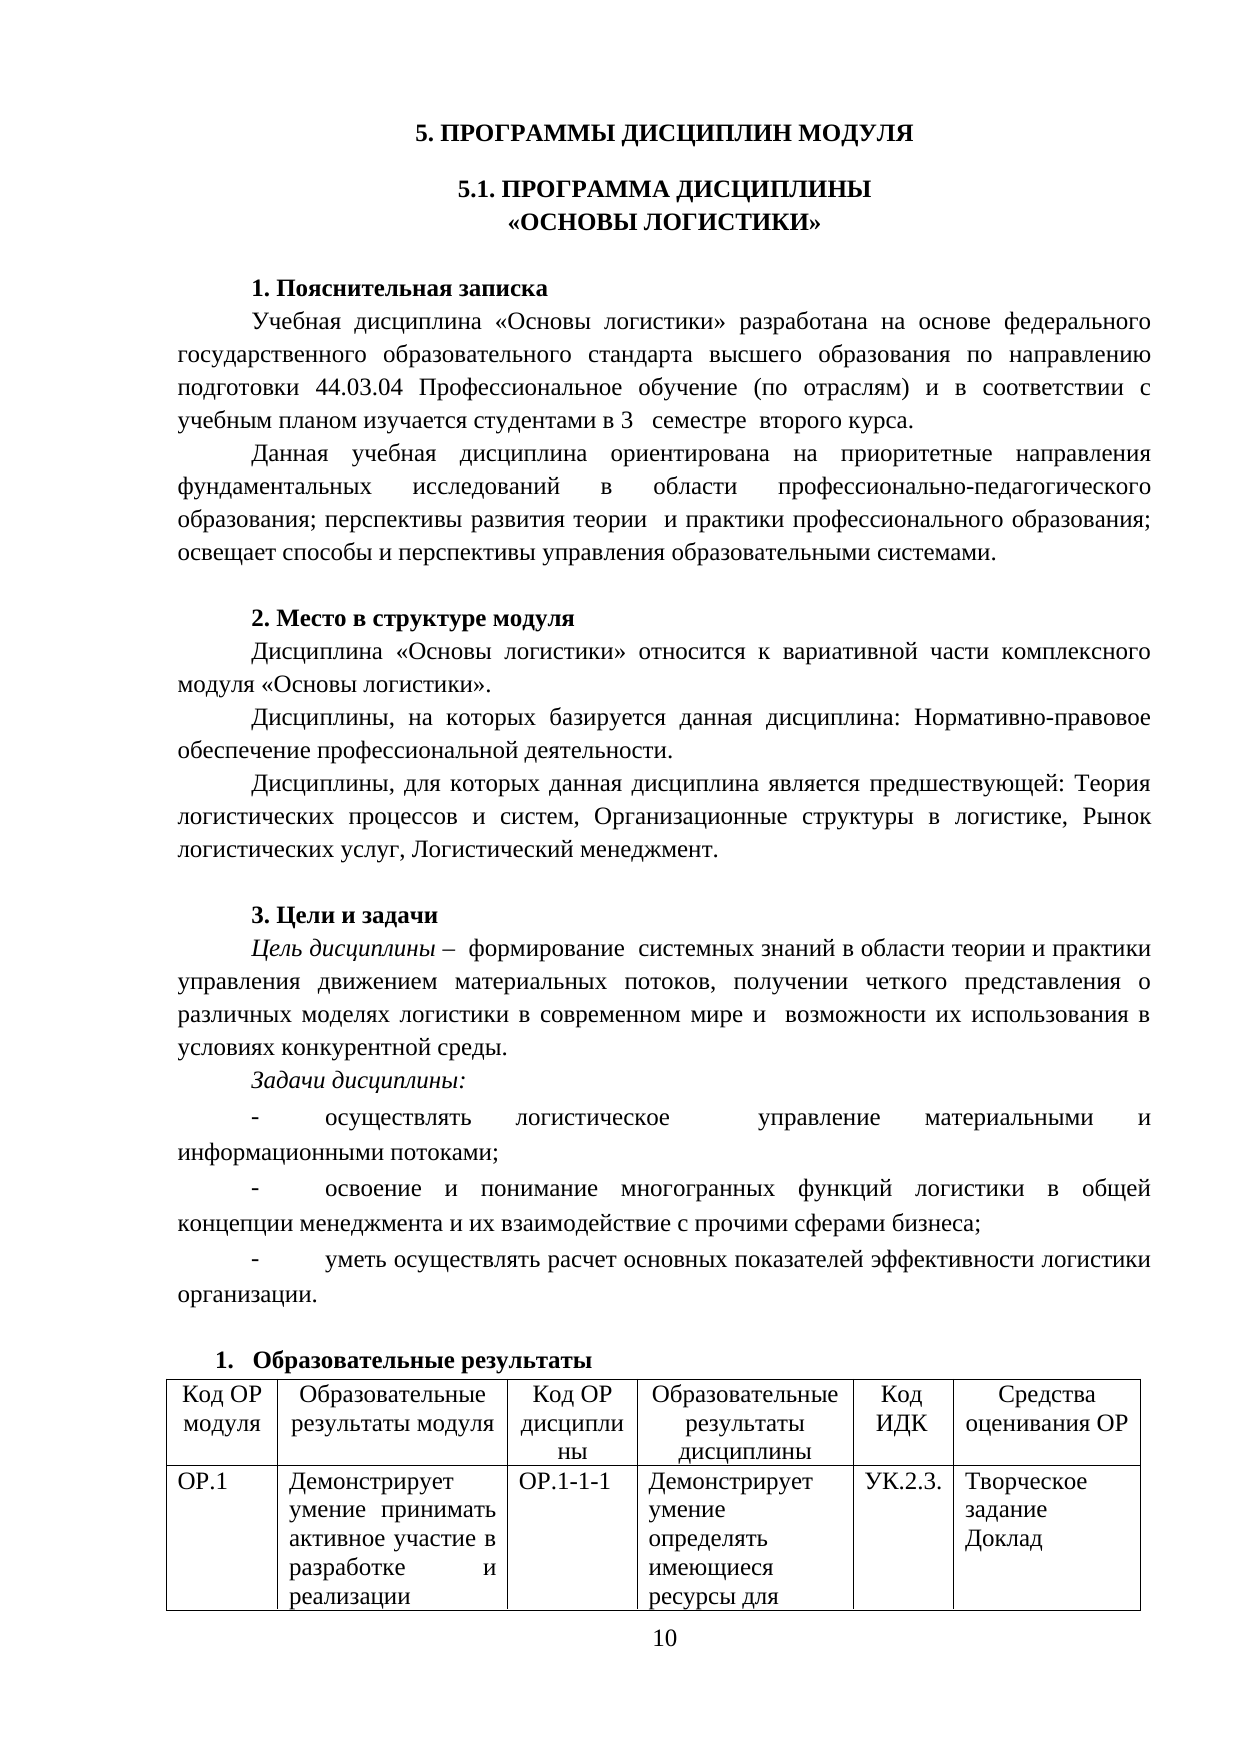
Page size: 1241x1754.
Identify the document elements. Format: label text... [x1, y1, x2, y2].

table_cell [954, 1466, 1140, 1609]
table_header Образовательные результаты дисциплины [638, 1380, 853, 1465]
text 3. Цели и задачи [177, 900, 1152, 929]
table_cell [638, 1466, 853, 1609]
list осуществлять логистическое управление материальными и информационными потоками; [177, 1098, 1152, 1165]
list освоение и понимание многогранных функций логистики в общей концепции менеджмента и их взаимодействие с прочими сферами бизнеса; [177, 1170, 1152, 1237]
table_cell ОР.1-1-1 [508, 1466, 637, 1609]
text Дисциплины, на которых базируется данная дисциплина: Нормативно-правовое обеспечение профессиональной деятельности. [177, 702, 1152, 764]
text Цель дисциплины – формирование системных знаний в области теории и практики управления движением материальных потоков, получении четкого представления о различных моделях логистики в современном мире и возможности их использования в условиях конкурентной среды. [177, 933, 1152, 1061]
text 1. Пояснительная записка [177, 273, 1152, 302]
text Учебная дисциплина «Основы логистики» разработана на основе федерального государственного образовательного стандарта высшего образования по направлению подготовки 44.03.04 Профессиональное обучение (по отраслям) и в соответствии с учебным планом изучается студентами в 3 семестре второго курса. [177, 306, 1152, 434]
table_cell ОР.1 [167, 1466, 277, 1609]
table_header Код ОР дисциплины [508, 1380, 637, 1465]
text 5.1. ПРОГРАММА ДИСЦИПЛИНЫ [177, 174, 1152, 202]
table_header Код ОР модуля [167, 1380, 277, 1465]
text Дисциплина «Основы логистики» относится к вариативной части комплексного модуля «Основы логистики». [177, 636, 1152, 698]
text Задачи дисциплины: [177, 1065, 1152, 1094]
text Дисциплины, для которых данная дисциплина является предшествующей: Теория логистических процессов и систем, Организационные структуры в логистике, Рынок логистических услуг, Логистический менеджмент. [177, 768, 1152, 863]
table_cell УК.2.3. [854, 1466, 953, 1609]
text «ОСНОВЫ ЛОГИСТИКИ» [177, 207, 1152, 236]
text 2. Место в структуре модуля [177, 603, 1152, 632]
text Данная учебная дисциплина ориентирована на приоритетные направления фундаментальных исследований в области профессионально-педагогического образования; перспективы развития теории и практики профессионального образования; освещает способы и перспективы управления образовательными системами. [177, 438, 1152, 566]
table_header Код ИДК [854, 1380, 953, 1465]
list Образовательные результаты [215, 1345, 1152, 1374]
text 5. ПРОГРАММЫ ДИСЦИПЛИН МОДУЛЯ [177, 118, 1152, 147]
list уметь осуществлять расчет основных показателей эффективности логистики организации. [177, 1241, 1152, 1308]
table_header Образовательные результаты модуля [278, 1380, 507, 1465]
table_header Средства оценивания ОР [954, 1380, 1140, 1465]
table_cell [278, 1466, 507, 1609]
